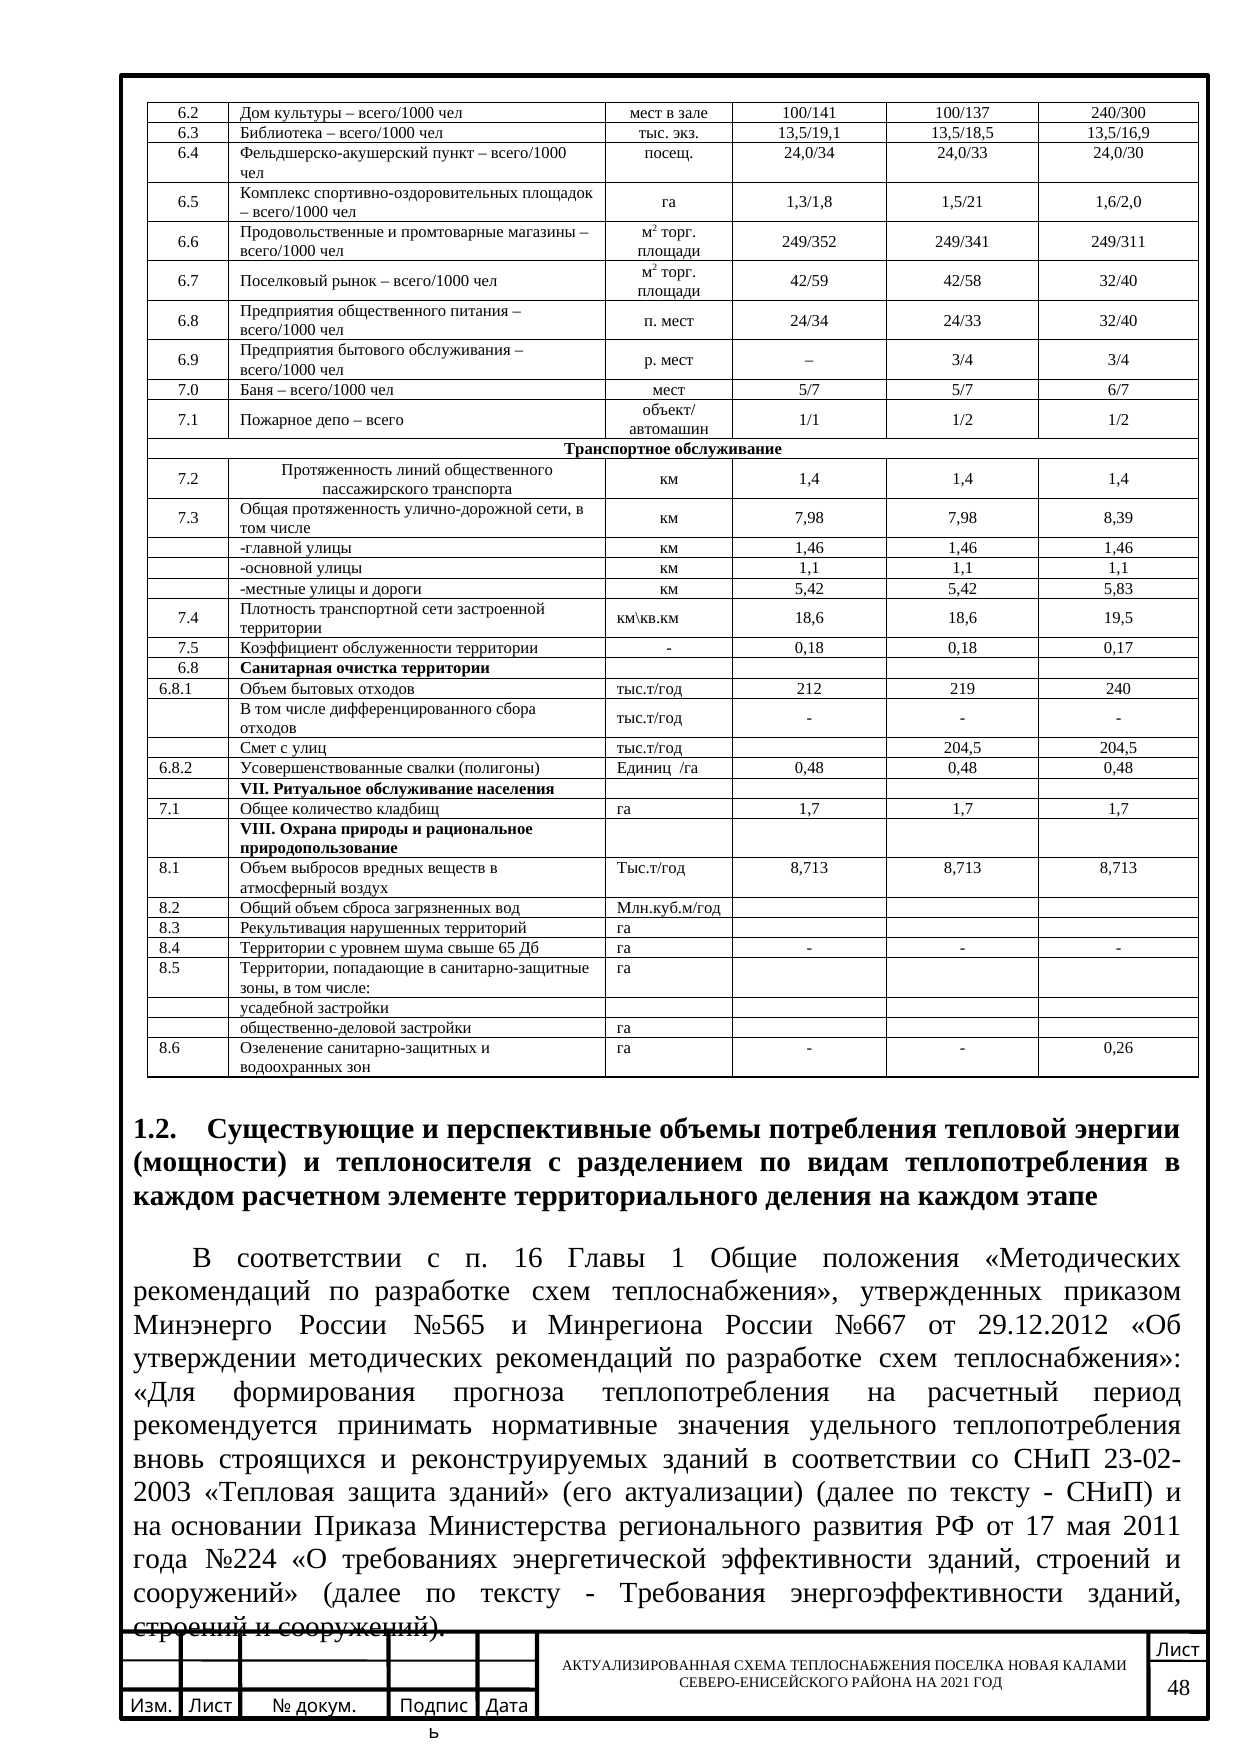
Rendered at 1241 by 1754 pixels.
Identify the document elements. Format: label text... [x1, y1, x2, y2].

table_cell Озеленение санитарно-защитных и водоохранных зон [229, 1038, 605, 1076]
table_cell 3/4 [1039, 340, 1198, 378]
table_cell [733, 738, 886, 757]
table_cell га [606, 958, 732, 997]
table_cell 1,7 [1039, 799, 1198, 818]
table_header Дом культуры – всего/1000 чел [229, 103, 605, 122]
table_cell м2 торг. площади [606, 261, 732, 300]
table_cell 6.7 [148, 261, 228, 300]
table_cell -основной улицы [229, 558, 605, 577]
table_cell - [887, 1038, 1038, 1076]
table_cell 6.9 [148, 340, 228, 378]
table_cell 19,5 [1039, 599, 1198, 637]
table_cell 6.8.1 [148, 679, 228, 698]
table_cell 6.6 [148, 222, 228, 260]
table_cell 1,4 [733, 459, 886, 498]
table_cell - [1039, 938, 1198, 957]
table_cell 1,4 [887, 459, 1038, 498]
table_cell 6/7 [1039, 380, 1198, 399]
table_cell 8.2 [148, 898, 228, 917]
table_cell 24,0/33 [887, 143, 1038, 182]
table_cell 1,6/2,0 [1039, 183, 1198, 221]
table_cell 0,17 [1039, 638, 1198, 657]
table_cell [733, 779, 886, 798]
table_cell 6.3 [148, 123, 228, 142]
table_cell 249/311 [1039, 222, 1198, 260]
table_cell [887, 658, 1038, 677]
table_cell - [733, 938, 886, 957]
table_cell 6.8 [148, 658, 228, 677]
table_cell [887, 819, 1038, 857]
table_cell км [606, 538, 732, 557]
table_cell 1,1 [1039, 558, 1198, 577]
table_cell тыс.т/год [606, 738, 732, 757]
table_cell [148, 538, 228, 557]
table_cell 32/40 [1039, 301, 1198, 339]
table_cell 3/4 [887, 340, 1038, 378]
table_cell [1039, 918, 1198, 937]
table_cell 7.1 [148, 400, 228, 438]
table_header мест в зале [606, 103, 732, 122]
table_cell - [887, 699, 1038, 737]
table_cell 32/40 [1039, 261, 1198, 300]
table_cell км\кв.км [606, 599, 732, 637]
table_cell [733, 658, 886, 677]
table_cell 0,18 [887, 638, 1038, 657]
table_cell 8.5 [148, 958, 228, 997]
table_cell Млн.куб.м/год [606, 898, 732, 917]
table_cell 18,6 [733, 599, 886, 637]
table_header 100/141 [733, 103, 886, 122]
table_cell тыс.т/год [606, 679, 732, 698]
table_header 6.2 [148, 103, 228, 122]
table_cell Единиц /га [606, 758, 732, 777]
table_cell 1,3/1,8 [733, 183, 886, 221]
table_header 100/137 [887, 103, 1038, 122]
table_cell га [606, 1038, 732, 1076]
table_cell 24,0/30 [1039, 143, 1198, 182]
table_cell га [606, 799, 732, 818]
table_cell [148, 1018, 228, 1037]
table_cell [1039, 998, 1198, 1017]
table_cell Пожарное депо – всего [229, 400, 605, 438]
table_cell усадебной застройки [229, 998, 605, 1017]
table_cell р. мест [606, 340, 732, 378]
table_cell [148, 579, 228, 598]
table_cell 204,5 [1039, 738, 1198, 757]
table_cell - [1039, 699, 1198, 737]
table_cell [887, 918, 1038, 937]
table_cell Санитарная очистка территории [229, 658, 605, 677]
table_cell Смет с улиц [229, 738, 605, 757]
table_cell - [606, 638, 732, 657]
table_cell [733, 918, 886, 937]
table_cell [606, 998, 732, 1017]
table_cell 8,39 [1039, 499, 1198, 537]
table_cell [1039, 1018, 1198, 1037]
table_cell 0,26 [1039, 1038, 1198, 1076]
table_cell 13,5/19,1 [733, 123, 886, 142]
table_cell общественно-деловой застройки [229, 1018, 605, 1037]
table_cell га [606, 938, 732, 957]
table_cell 212 [733, 679, 886, 698]
table_cell Фельдшерско-акушерский пункт – всего/1000 чел [229, 143, 605, 182]
table_cell 24/34 [733, 301, 886, 339]
table_cell посещ. [606, 143, 732, 182]
table_cell [1039, 898, 1198, 917]
table_cell 7.4 [148, 599, 228, 637]
table_cell 8.3 [148, 918, 228, 937]
table_cell 7.1 [148, 799, 228, 818]
table_cell [887, 1018, 1038, 1037]
table_cell 8.1 [148, 858, 228, 897]
table_cell 7.5 [148, 638, 228, 657]
table_cell 1/1 [733, 400, 886, 438]
table_cell 0,48 [733, 758, 886, 777]
table_cell [733, 819, 886, 857]
subtitle Существующие и перспективные объемы потребления тепловой энергии (мощности) и теплоносителя с разделением по видам теплопотребления в каждом расчетном элементе территориального деления на каждом этапе [133, 1111, 1181, 1212]
table_cell [1039, 779, 1198, 798]
table_cell 13,5/16,9 [1039, 123, 1198, 142]
table_cell 1/2 [1039, 400, 1198, 438]
table_cell [606, 658, 732, 677]
table_cell [606, 779, 732, 798]
table_cell 240 [1039, 679, 1198, 698]
table_cell 7.0 [148, 380, 228, 399]
table_cell [148, 699, 228, 737]
table_cell Объем бытовых отходов [229, 679, 605, 698]
table_cell 0,48 [1039, 758, 1198, 777]
table_cell 7,98 [887, 499, 1038, 537]
table_cell 42/58 [887, 261, 1038, 300]
table_cell [606, 819, 732, 857]
table_cell Предприятия бытового обслуживания – всего/1000 чел [229, 340, 605, 378]
table_cell VIII. Охрана природы и рациональное природопользование [229, 819, 605, 857]
table_cell 1,5/21 [887, 183, 1038, 221]
table_cell 1,7 [733, 799, 886, 818]
table_cell км [606, 558, 732, 577]
table_cell объект/ автомашин [606, 400, 732, 438]
table_cell км [606, 499, 732, 537]
table_cell 1,4 [1039, 459, 1198, 498]
table_cell Коэффициент обслуженности территории [229, 638, 605, 657]
table_cell 0,18 [733, 638, 886, 657]
table_cell - [733, 699, 886, 737]
table_cell 1,1 [733, 558, 886, 577]
table_cell Территории, попадающие в санитарно-защитные зоны, в том числе: [229, 958, 605, 997]
table_cell 204,5 [887, 738, 1038, 757]
table_cell [733, 898, 886, 917]
table_cell м2 торг. площади [606, 222, 732, 260]
table_cell 8,713 [733, 858, 886, 897]
table_cell 8.6 [148, 1038, 228, 1076]
table_cell тыс. экз. [606, 123, 732, 142]
table_cell [1039, 819, 1198, 857]
table_header 240/300 [1039, 103, 1198, 122]
table_cell 1,1 [887, 558, 1038, 577]
table_cell Плотность транспортной сети застроенной территории [229, 599, 605, 637]
table_cell [148, 738, 228, 757]
table_cell В том числе дифференцированного сбора отходов [229, 699, 605, 737]
table_cell [887, 779, 1038, 798]
table_cell 5,42 [887, 579, 1038, 598]
table_cell 1,7 [887, 799, 1038, 818]
table_cell Объем выбросов вредных веществ в атмосферный воздух [229, 858, 605, 897]
table_cell 6.5 [148, 183, 228, 221]
table_cell 5/7 [887, 380, 1038, 399]
table_cell 219 [887, 679, 1038, 698]
table_cell Общее количество кладбищ [229, 799, 605, 818]
table_cell 5,42 [733, 579, 886, 598]
table_cell 18,6 [887, 599, 1038, 637]
text В соответствии с п. 16 Главы 1 Общие положения «Методических рекомендаций по разработке схем теплоснабжения», утвержденных приказом Минэнерго России №565 и Минрегиона России №667 от 29.12.2012 «Об утверждении методических рекомендаций по разработке схем теплоснабжения»: «Для формирования прогноза теплопотребления на расчетный период рекомендуется принимать нормативные значения удельного теплопотребления вновь строящихся и реконструируемых зданий в соответствии со СНиП 23-02-2003 «Тепловая защита зданий» (его актуализации) (далее по тексту - СНиП) и на основании Приказа Министерства регионального развития РФ от 17 мая 2011 года №224 «О требованиях энергетической эффективности зданий, строений и сооружений» (далее по тексту - Требования энергоэффективности зданий, строений и сооружений). [133, 1240, 1181, 1642]
table_cell Предприятия общественного питания – всего/1000 чел [229, 301, 605, 339]
table_cell км [606, 579, 732, 598]
table_cell [887, 898, 1038, 917]
table_cell [148, 819, 228, 857]
table_cell 1,46 [887, 538, 1038, 557]
table_cell 8,713 [1039, 858, 1198, 897]
table_cell 7,98 [733, 499, 886, 537]
table_cell Усовершенствованные свалки (полигоны) [229, 758, 605, 777]
table_cell 249/352 [733, 222, 886, 260]
table_cell [148, 558, 228, 577]
table_cell Поселковый рынок – всего/1000 чел [229, 261, 605, 300]
table_cell км [606, 459, 732, 498]
table_cell га [606, 1018, 732, 1037]
table_cell [1039, 958, 1198, 997]
table_cell 0,48 [887, 758, 1038, 777]
table_cell Территории с уровнем шума свыше 65 Дб [229, 938, 605, 957]
table_cell 42/59 [733, 261, 886, 300]
table_cell тыс.т/год [606, 699, 732, 737]
table_cell Баня – всего/1000 чел [229, 380, 605, 399]
table_cell [733, 1018, 886, 1037]
table_cell п. мест [606, 301, 732, 339]
table_cell [733, 998, 886, 1017]
table_cell 24/33 [887, 301, 1038, 339]
table_cell [148, 998, 228, 1017]
table_cell Комплекс спортивно-оздоровительных площадок – всего/1000 чел [229, 183, 605, 221]
table_cell Библиотека – всего/1000 чел [229, 123, 605, 142]
table_cell -главной улицы [229, 538, 605, 557]
table_cell – [733, 340, 886, 378]
table_cell 249/341 [887, 222, 1038, 260]
table_cell [148, 779, 228, 798]
table_cell Продовольственные и промтоварные магазины – всего/1000 чел [229, 222, 605, 260]
table_cell - [733, 1038, 886, 1076]
table_cell [887, 958, 1038, 997]
table_cell Протяженность линий общественного пассажирского транспорта [229, 459, 605, 498]
table_cell 6.8.2 [148, 758, 228, 777]
table_cell 1/2 [887, 400, 1038, 438]
table_cell VII. Ритуальное обслуживание населения [229, 779, 605, 798]
table_cell - [887, 938, 1038, 957]
table_cell 8,713 [887, 858, 1038, 897]
table_cell Общая протяженность улично-дорожной сети, в том числе [229, 499, 605, 537]
table_cell 1,46 [733, 538, 886, 557]
table_cell [733, 958, 886, 997]
table_cell 8.4 [148, 938, 228, 957]
table_cell -местные улицы и дороги [229, 579, 605, 598]
table_cell 13,5/18,5 [887, 123, 1038, 142]
table_cell 7.3 [148, 499, 228, 537]
table_cell [887, 998, 1038, 1017]
table_cell мест [606, 380, 732, 399]
table_cell 24,0/34 [733, 143, 886, 182]
table_cell га [606, 918, 732, 937]
table_cell 1,46 [1039, 538, 1198, 557]
table_cell Рекультивация нарушенных территорий [229, 918, 605, 937]
table_cell 5/7 [733, 380, 886, 399]
table_cell Тыс.т/год [606, 858, 732, 897]
table_cell Транспортное обслуживание [148, 439, 1198, 458]
table_cell 5,83 [1039, 579, 1198, 598]
table_cell [1039, 658, 1198, 677]
table_cell 7.2 [148, 459, 228, 498]
table_cell 6.4 [148, 143, 228, 182]
table_cell га [606, 183, 732, 221]
table_cell Общий объем сброса загрязненных вод [229, 898, 605, 917]
table_cell 6.8 [148, 301, 228, 339]
